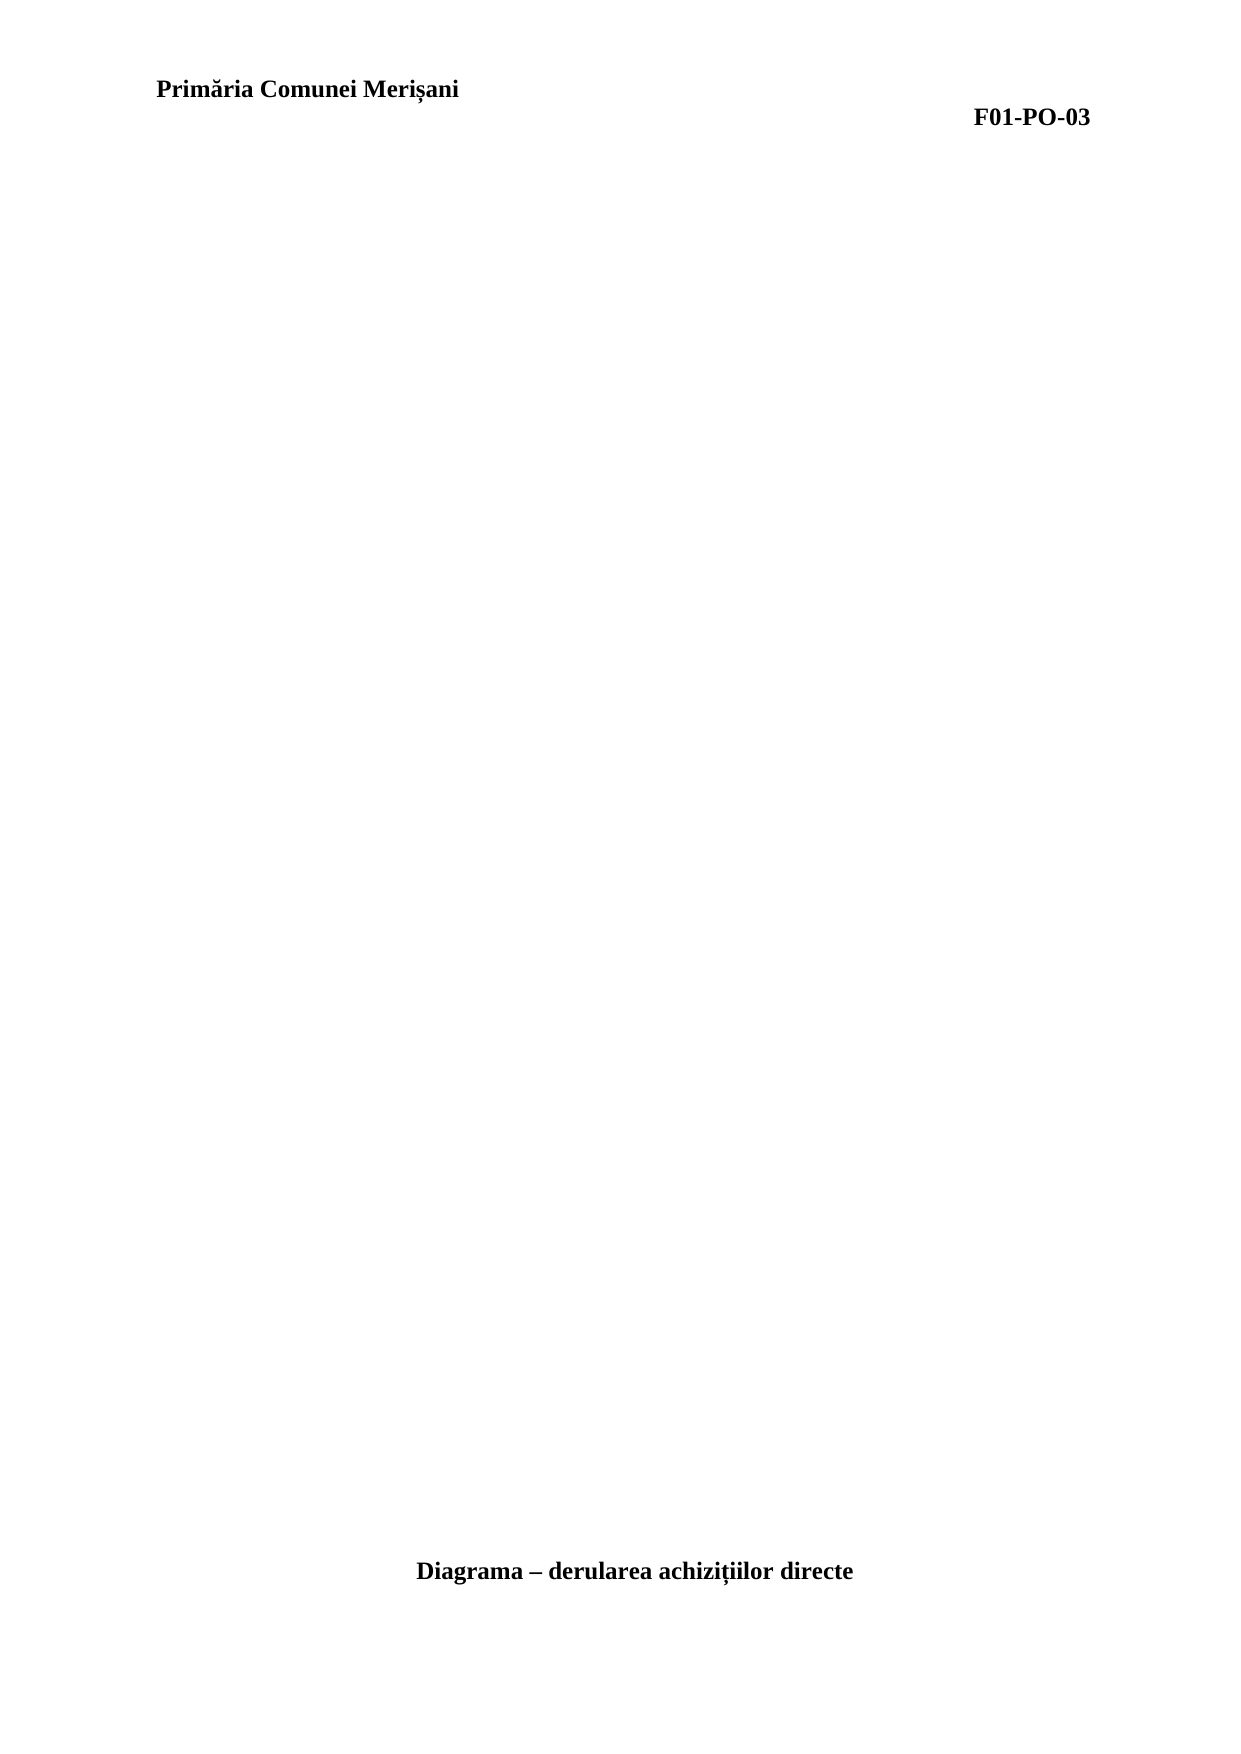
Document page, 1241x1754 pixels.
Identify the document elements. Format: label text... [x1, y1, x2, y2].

list Diagrama – derularea achizițiilor directe [165, 1556, 1090, 1585]
